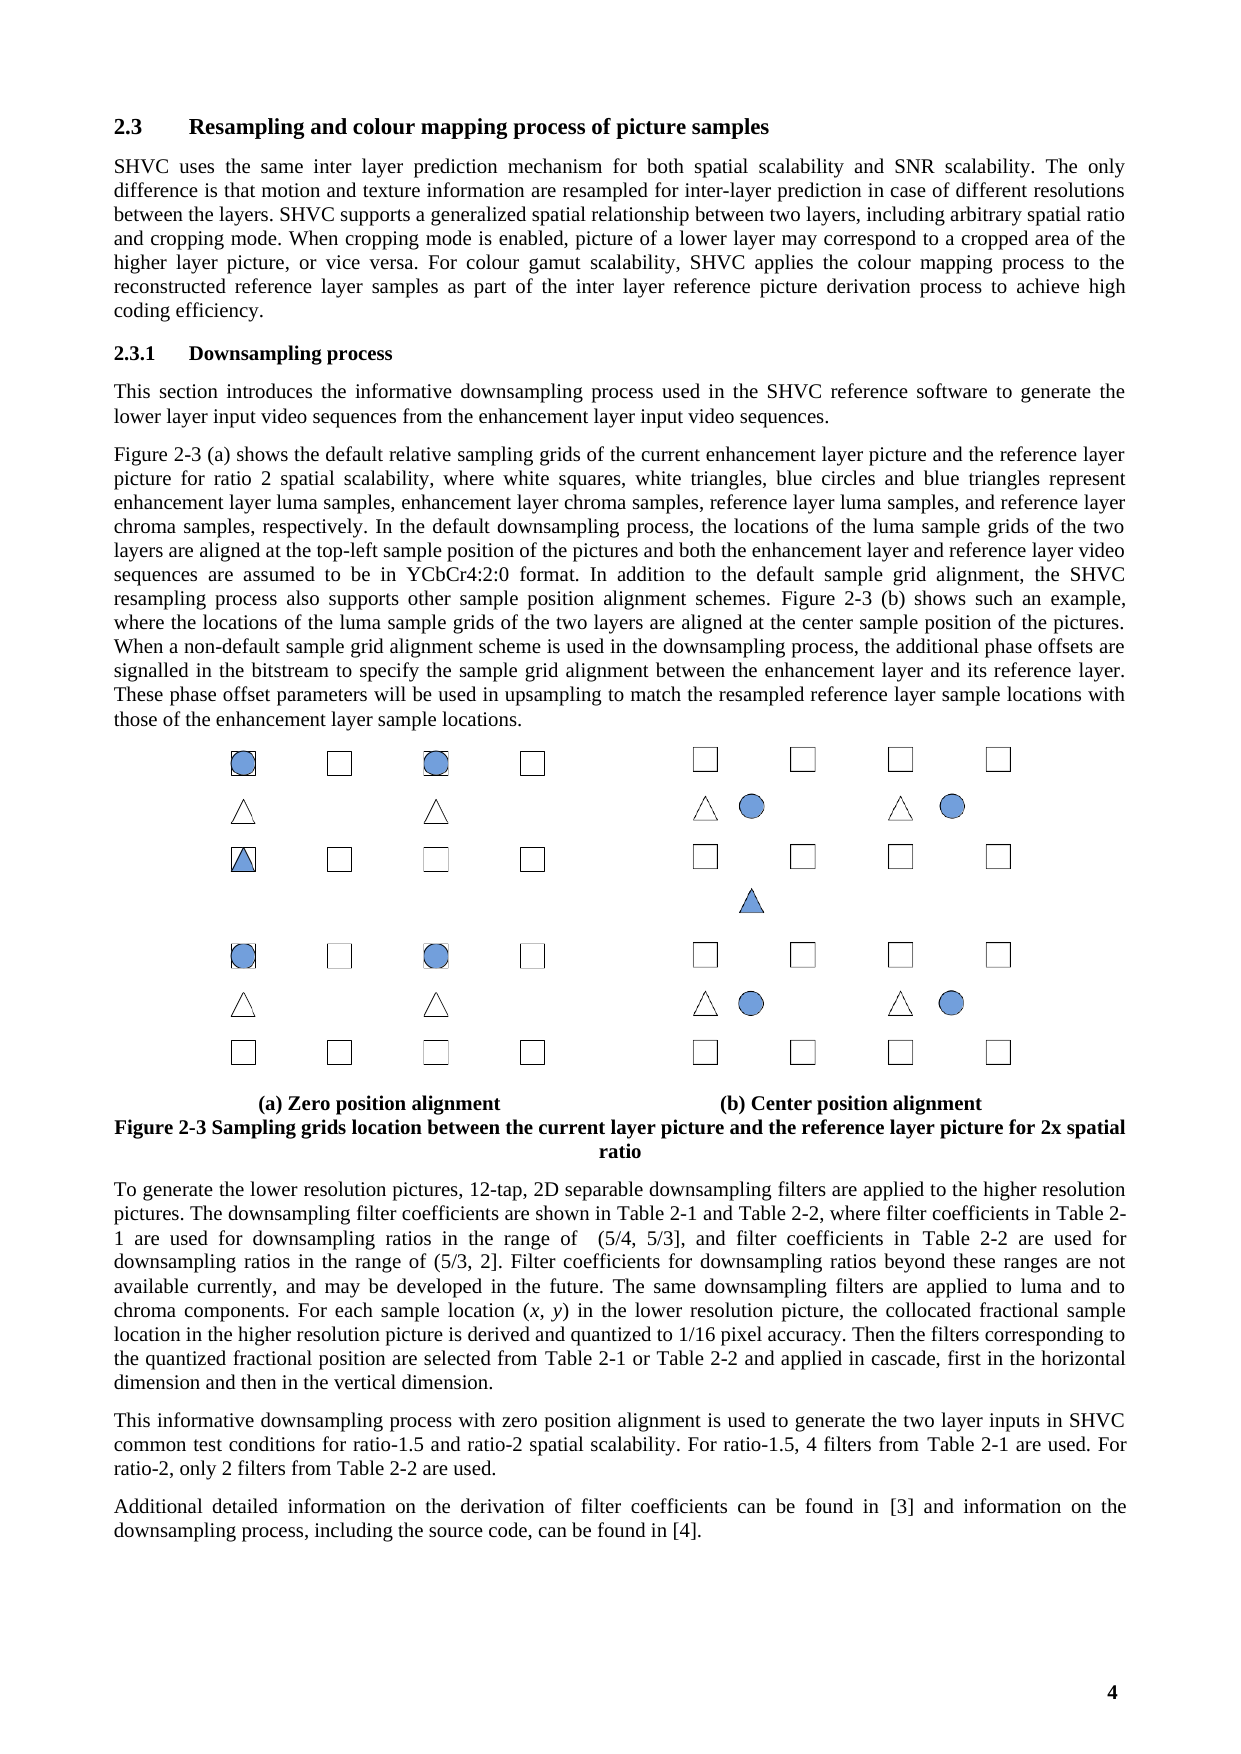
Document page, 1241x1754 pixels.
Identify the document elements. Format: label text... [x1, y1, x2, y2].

text SHVC uses the same inter layer prediction mechanism for both spatial scalability and SNR scalability. The only difference is that motion and texture information are resampled for inter-layer prediction in case of different resolutions between the layers. SHVC supports a generalized spatial relationship between two layers, including arbitrary spatial ratio and cropping mode. When cropping mode is enabled, picture of a lower layer may correspond to a cropped area of the higher layer picture, or vice versa. For colour gamut scalability, SHVC applies the colour mapping process to the reconstructed reference layer samples as part of the inter layer reference picture derivation process to achieve high coding efficiency. [113, 154, 1127, 322]
text This informative downsampling process with zero position alignment is used to generate the two layer inputs in SHVC common test conditions for ratio-1.5 and ratio-2 spatial scalability. For ratio-1.5, 4 filters from Table 2-1 are used. For ratio-2, only 2 filters from Table 2-2 are used. [113, 1408, 1127, 1480]
text (a) Zero position alignment (b) Center position alignment Figure 2-3 Sampling grids location between the current layer picture and the reference layer picture for 2x spatial ratio [113, 1091, 1127, 1163]
text Additional detailed information on the derivation of filter coefficients can be found in [3] and information on the downsampling process, including the source code, can be found in [4]. [113, 1494, 1127, 1542]
text To generate the lower resolution pictures, 12-tap, 2D separable downsampling filters are applied to the higher resolution pictures. The downsampling filter coefficients are shown in Table 2-1 and Table 2-2, where filter coefficients in Table 2-1 are used for downsampling ratios in the range of (5/4, 5/3], and filter coefficients in Table 2-2 are used for downsampling ratios in the range of (5/3, 2]. Filter coefficients for downsampling ratios beyond these ranges are not available currently, and may be developed in the future. The same downsampling filters are applied to luma and to chroma components. For each sample location (x, y) in the lower resolution picture, the collocated fractional sample location in the higher resolution picture is derived and quantized to 1/16 pixel accuracy. Then the filters corresponding to the quantized fractional position are selected from Table 2-1 or Table 2-2 and applied in cascade, first in the horizontal dimension and then in the vertical dimension. [113, 1177, 1127, 1394]
text Figure 2-3 (a) shows the default relative sampling grids of the current enhancement layer picture and the reference layer picture for ratio 2 spatial scalability, where white squares, white triangles, blue circles and blue triangles represent enhancement layer luma samples, enhancement layer chroma samples, reference layer luma samples, and reference layer chroma samples, respectively. In the default downsampling process, the locations of the luma sample grids of the two layers are aligned at the top-left sample position of the pictures and both the enhancement layer and reference layer video sequences are assumed to be in YCbCr4:2:0 format. In addition to the default sample grid alignment, the SHVC resampling process also supports other sample position alignment schemes. Figure 2-3 (b) shows such an example, where the locations of the luma sample grids of the two layers are aligned at the center sample position of the pictures. When a non-default sample grid alignment scheme is used in the downsampling process, the additional phase offsets are signalled in the bitstream to specify the sample grid alignment between the enhancement layer and its reference layer. These phase offset parameters will be used in upsampling to match the resampled reference layer sample locations with those of the enhancement layer sample locations. [113, 442, 1127, 731]
subtitle Downsampling process [113, 341, 1127, 365]
subtitle Resampling and colour mapping process of picture samples [113, 113, 1127, 140]
text This section introduces the informative downsampling process used in the SHVC reference software to generate the lower layer input video sequences from the enhancement layer input video sequences. [113, 379, 1127, 428]
